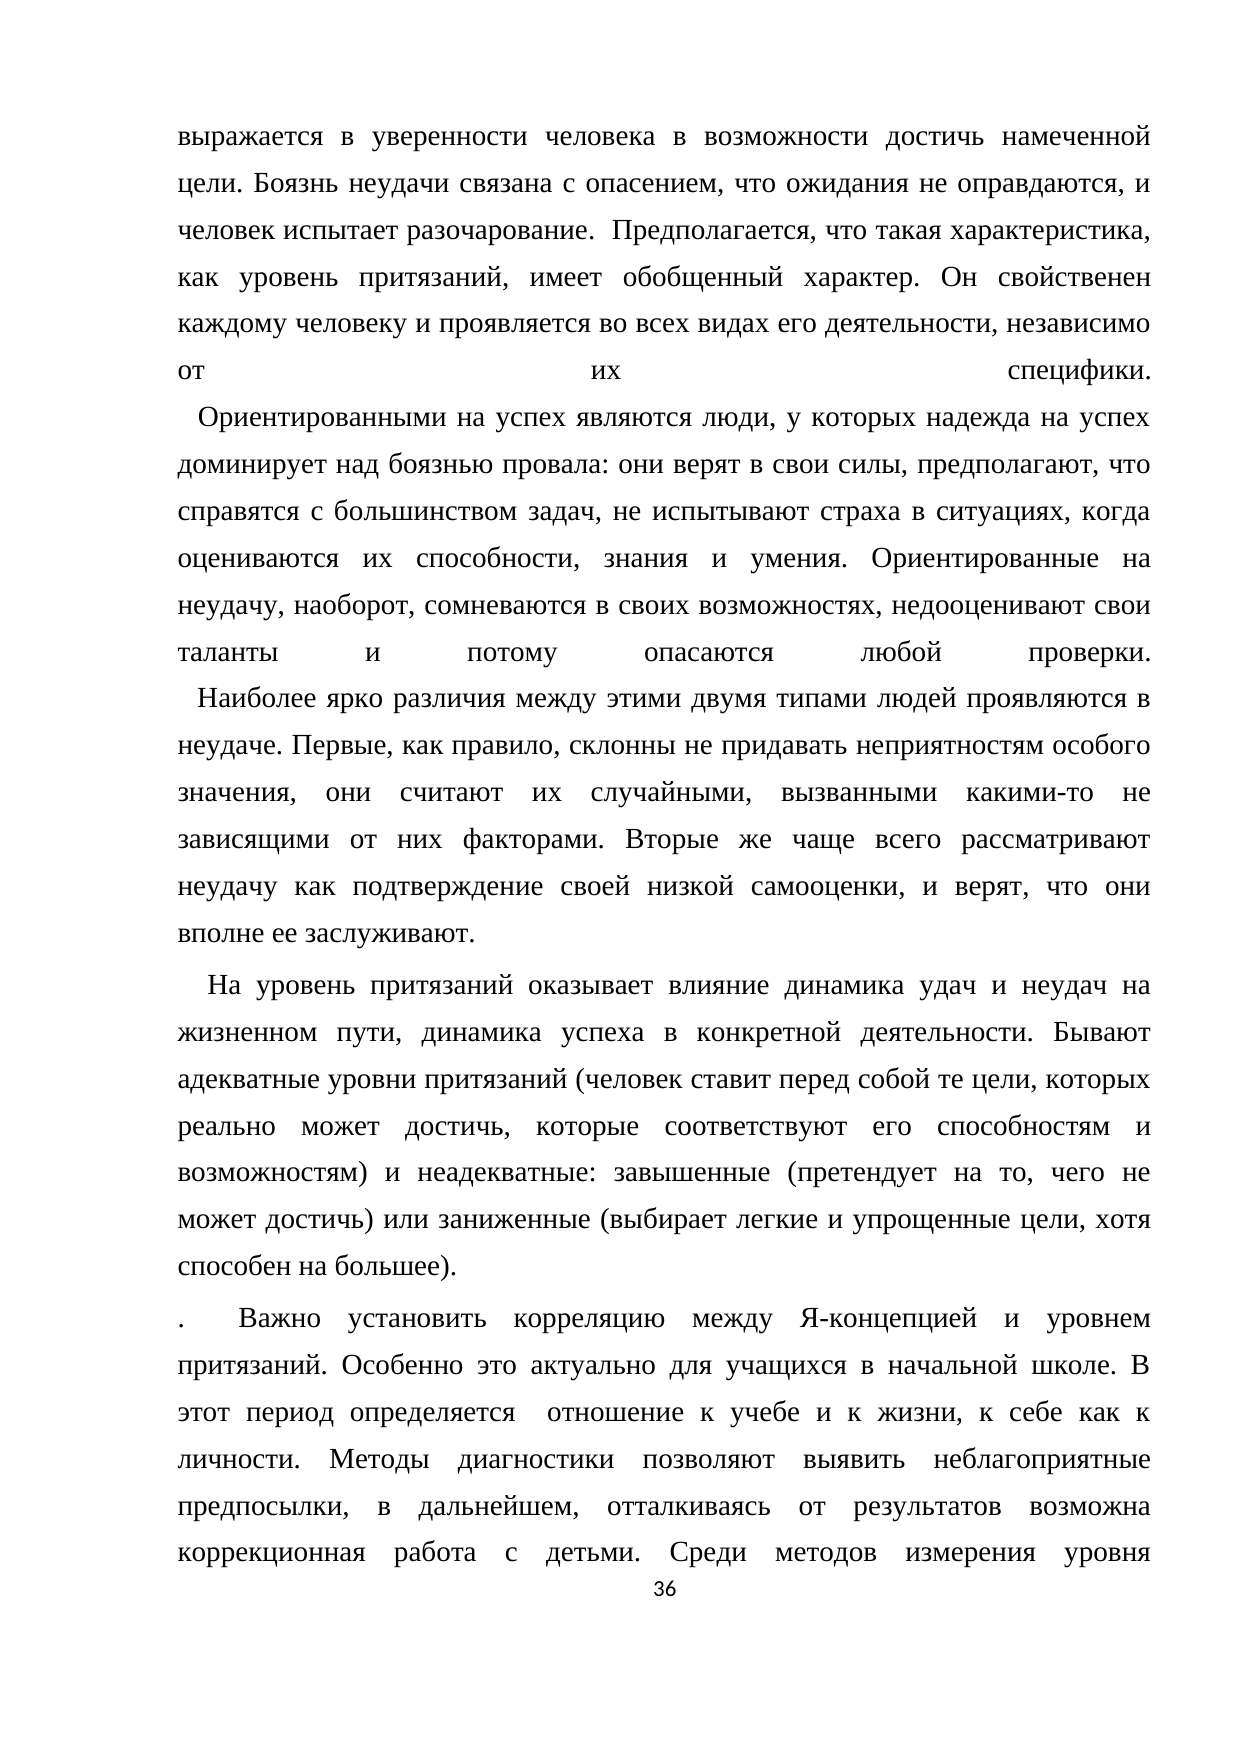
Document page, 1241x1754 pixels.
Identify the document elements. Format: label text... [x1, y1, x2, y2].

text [177, 1300, 1152, 1568]
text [177, 118, 1152, 948]
text На уровень притязаний оказывает влияние динамика удач и неудач на жизненном пути, динамика успеха в конкретной деятельности. Бывают адекватные уровни притязаний (человек ставит перед собой те цели, которых реально может достичь, которые соответствуют его способностям и возможностям) и неадекватные: завышенные (претендует на то, чего не может достичь) или заниженные (выбирает легкие и упрощенные цели, хотя способен на большее). [177, 967, 1152, 1282]
